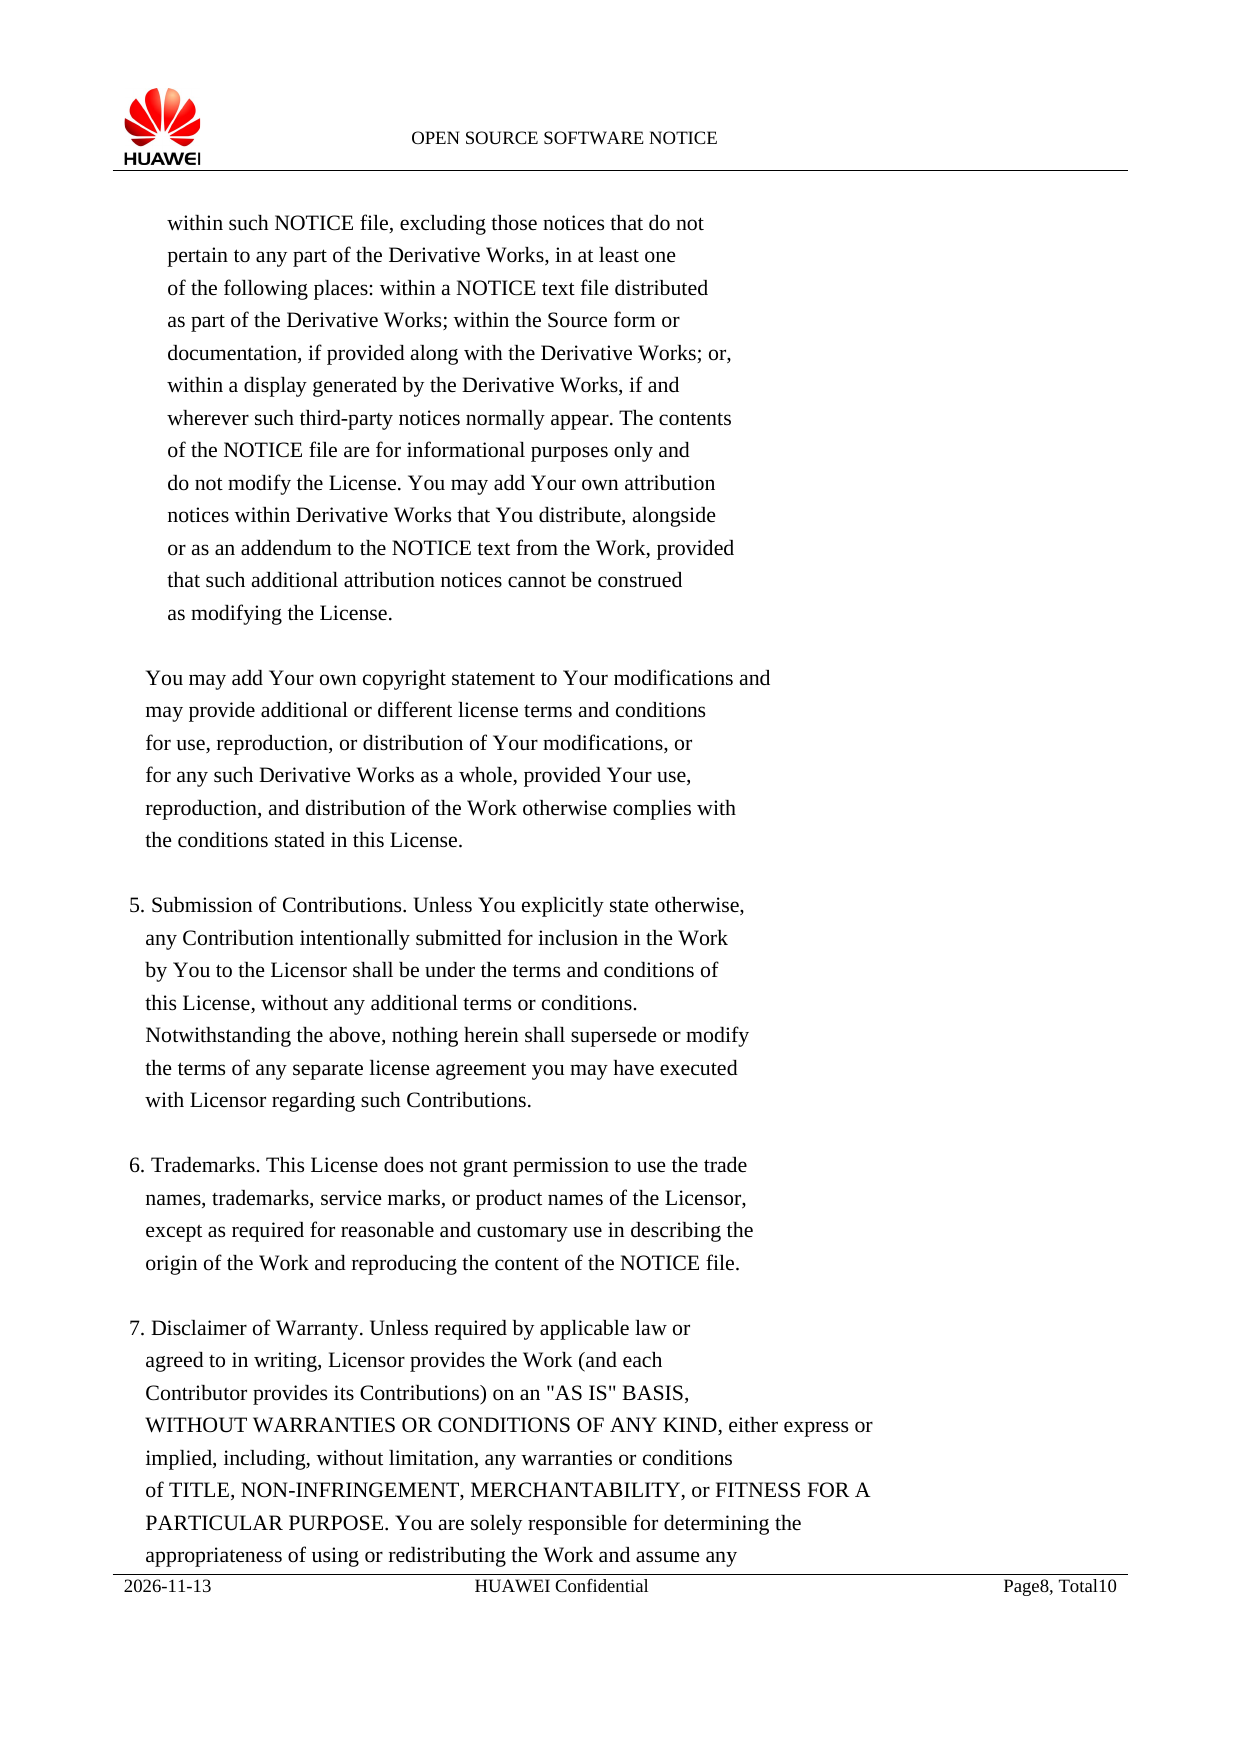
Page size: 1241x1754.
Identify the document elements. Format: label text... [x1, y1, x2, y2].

picture [124, 88, 201, 165]
